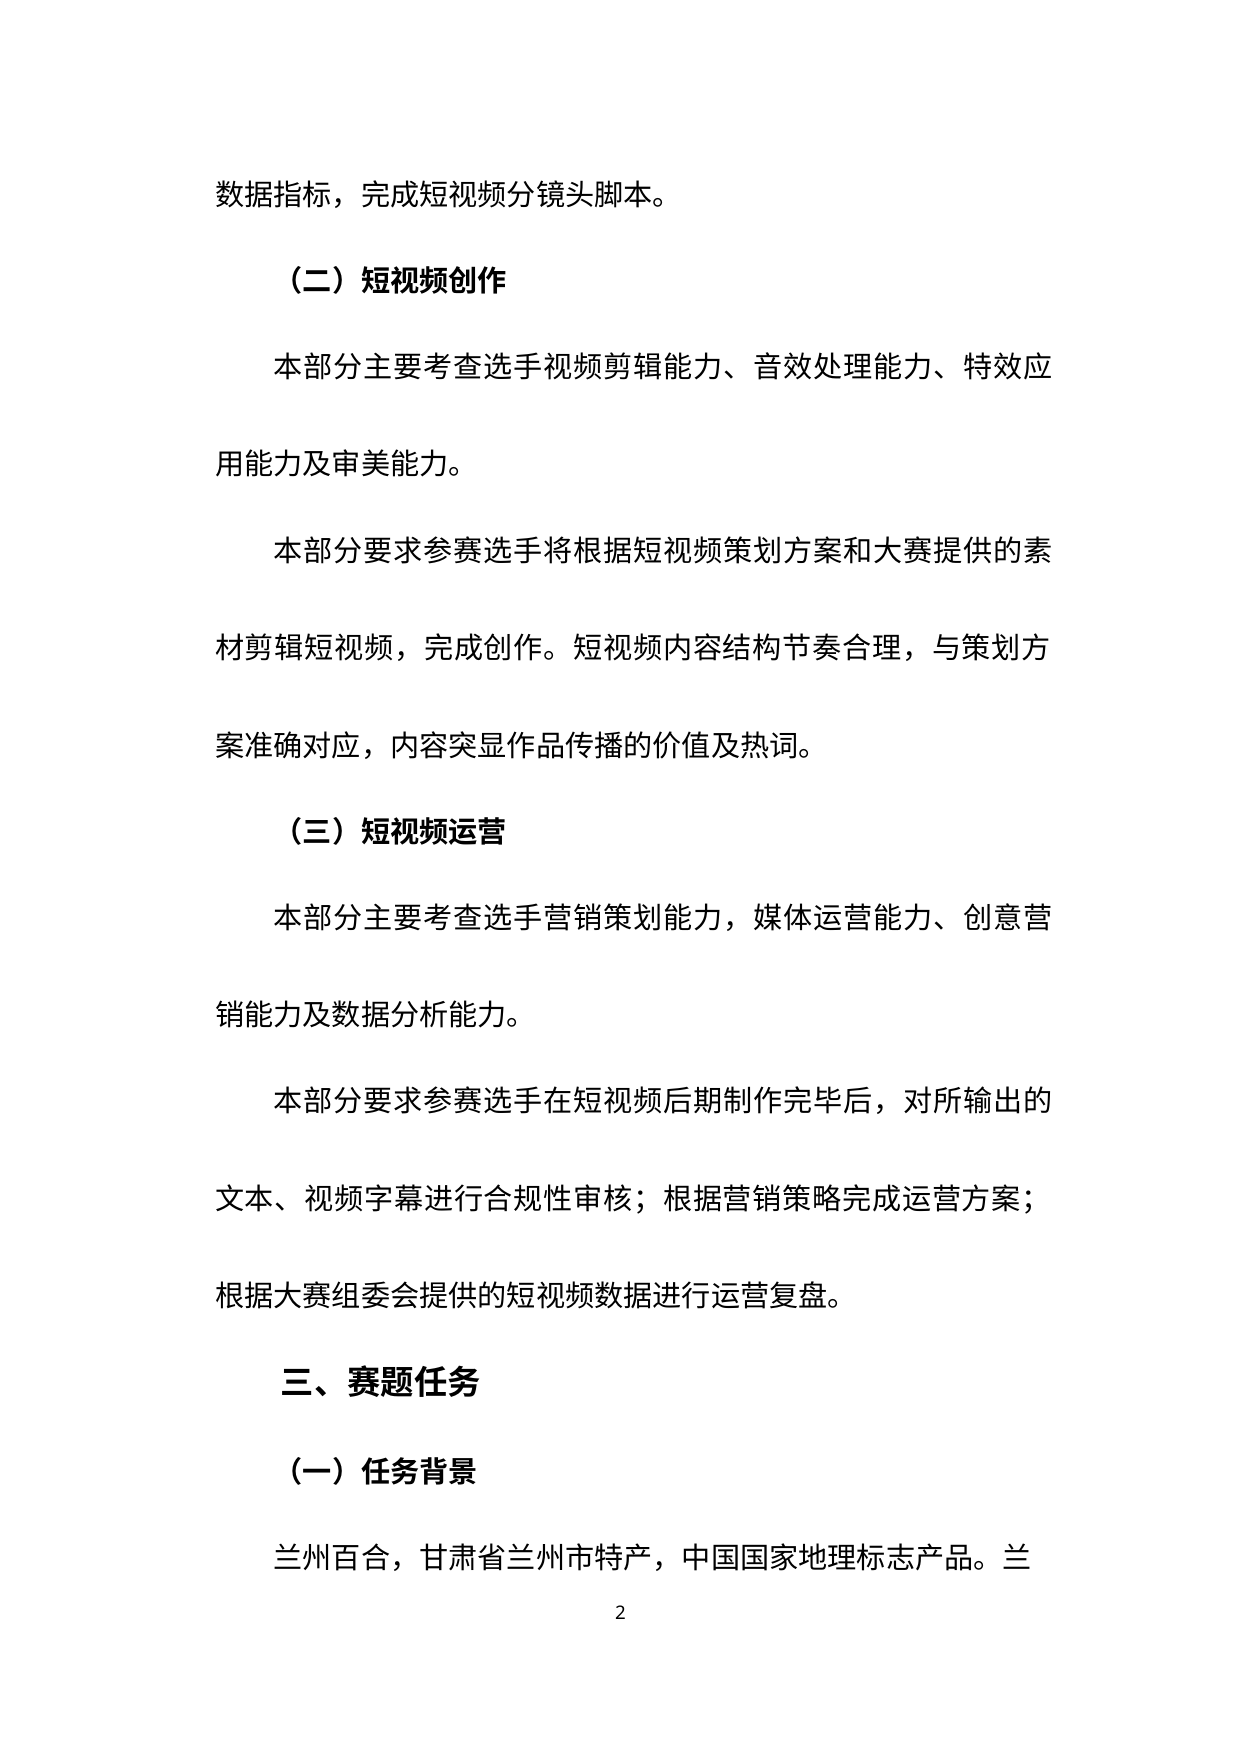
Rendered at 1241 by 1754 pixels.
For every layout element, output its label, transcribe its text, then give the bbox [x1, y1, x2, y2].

text 本部分主要考查选手视频剪辑能力、音效处理能力、特效应用能力及审美能力。 [215, 332, 1053, 494]
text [215, 1523, 1032, 1588]
text （二）短视频创作 [215, 246, 1032, 311]
text 本部分要求参赛选手将根据短视频策划方案和大赛提供的素材剪辑短视频，完成创作。短视频内容结构节奏合理，与策划方案准确对应，内容突显作品传播的价值及热词。 [215, 516, 1053, 776]
text （三）短视频运营 [215, 797, 1032, 862]
text 本部分主要考查选手营销策划能力，媒体运营能力、创意营销能力及数据分析能力。 [215, 883, 1053, 1046]
text 本部分要求参赛选手在短视频后期制作完毕后，对所输出的文本、视频字幕进行合规性审核；根据营销策略完成运营方案；根据大赛组委会提供的短视频数据进行运营复盘。 [215, 1067, 1053, 1327]
text （一）任务背景 [215, 1437, 1032, 1502]
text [215, 160, 1053, 225]
subtitle 三、赛题任务 [215, 1348, 1053, 1413]
